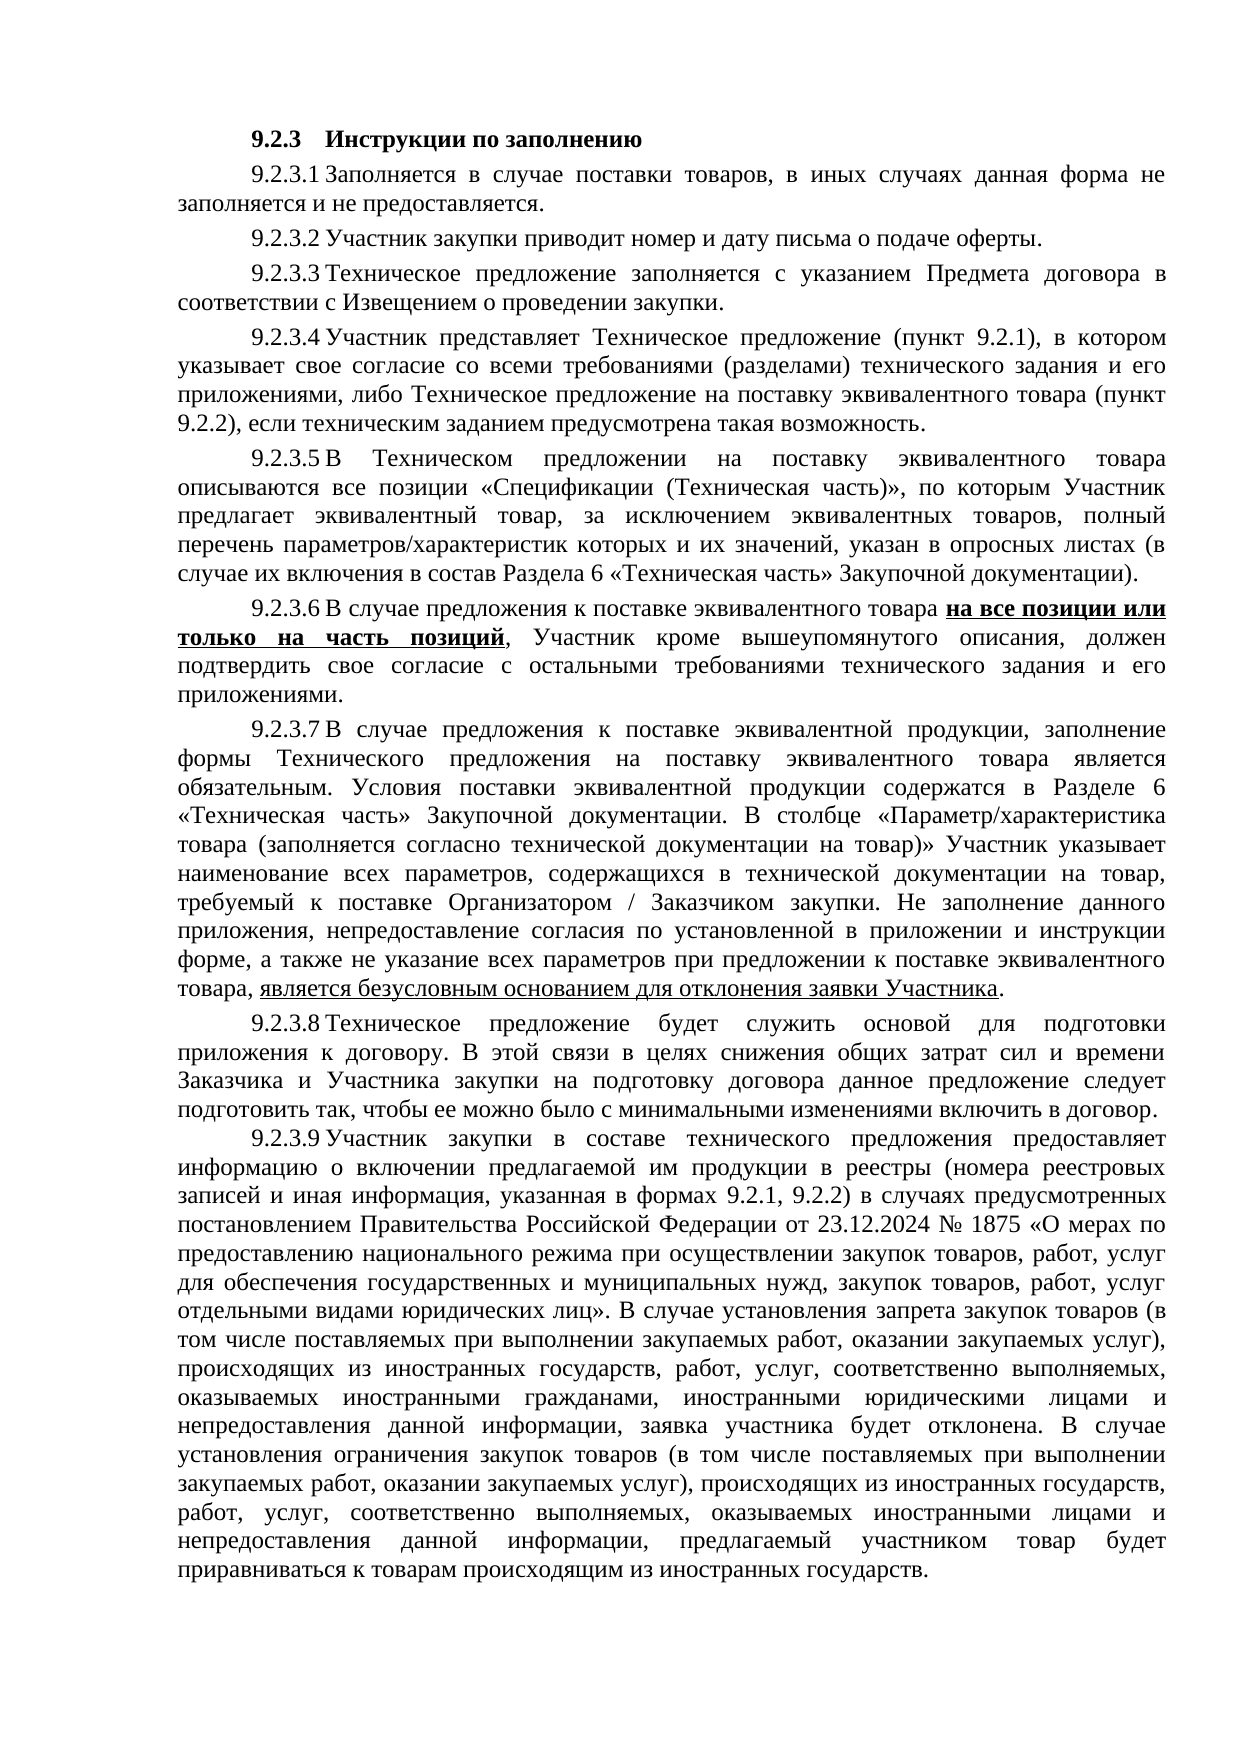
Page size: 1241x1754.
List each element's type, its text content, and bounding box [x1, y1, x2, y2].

list Техническое предложение будет служить основой для подготовки приложения к договору. В этой связи в целях снижения общих затрат сил и времени Заказчика и Участника закупки на подготовку договора данное предложение следует подготовить так, чтобы ее можно было с минимальными изменениями включить в договор. [177, 1008, 1167, 1123]
list Инструкции по заполнению [177, 124, 1167, 153]
list Участник закупки приводит номер и дату письма о подаче оферты. [177, 223, 1167, 252]
list В случае предложения к поставке эквивалентного товара на все позиции или только на часть позиций, Участник кроме вышеупомянутого описания, должен подтвердить свое согласие с остальными требованиями технического задания и его приложениями. [177, 593, 1167, 708]
list Заполняется в случае поставки товаров, в иных случаях данная форма не заполняется и не предоставляется. [177, 159, 1167, 217]
list Техническое предложение заполняется с указанием Предмета договора в соответствии с Извещением о проведении закупки. [177, 258, 1167, 316]
list Участник закупки в составе технического предложения предоставляет информацию о включении предлагаемой им продукции в реестры (номера реестровых записей и иная информация, указанная в формах 9.2.1, 9.2.2) в случаях предусмотренных постановлением Правительства Российской Федерации от 23.12.2024 № 1875 «О мерах по предоставлению национального режима при осуществлении закупок товаров, работ, услуг для обеспечения государственных и муниципальных нужд, закупок товаров, работ, услуг отдельными видами юридических лиц». В случае установления запрета закупок товаров (в том числе поставляемых при выполнении закупаемых работ, оказании закупаемых услуг), происходящих из иностранных государств, работ, услуг, соответственно выполняемых, оказываемых иностранными гражданами, иностранными юридическими лицами и непредоставления данной информации, заявка участника будет отклонена. В случае установления ограничения закупок товаров (в том числе поставляемых при выполнении закупаемых работ, оказании закупаемых услуг), происходящих из иностранных государств, работ, услуг, соответственно выполняемых, оказываемых иностранными лицами и непредоставления данной информации, предлагаемый участником товар будет приравниваться к товарам происходящим из иностранных государств. [177, 1123, 1167, 1583]
list Участник представляет Техническое предложение (пункт 9.2.1), в котором указывает свое согласие со всеми требованиями (разделами) технического задания и его приложениями, либо Техническое предложение на поставку эквивалентного товара (пункт 9.2.2), если техническим заданием предусмотрена такая возможность. [177, 322, 1167, 437]
list В Техническом предложении на поставку эквивалентного товара описываются все позиции «Спецификации (Техническая часть)», по которым Участник предлагает эквивалентный товар, за исключением эквивалентных товаров, полный перечень параметров/характеристик которых и их значений, указан в опросных листах (в случае их включения в состав Раздела 6 «Техническая часть» Закупочной документации). [177, 443, 1167, 587]
list В случае предложения к поставке эквивалентной продукции, заполнение формы Технического предложения на поставку эквивалентного товара является обязательным. Условия поставки эквивалентной продукции содержатся в Разделе 6 «Техническая часть» Закупочной документации. В столбце «Параметр/характеристика товара (заполняется согласно технической документации на товар)» Участник указывает наименование всех параметров, содержащихся в технической документации на товар, требуемый к поставке Организатором / Заказчиком закупки. Не заполнение данного приложения, непредоставление согласия по установленной в приложении и инструкции форме, а также не указание всех параметров при предложении к поставке эквивалентного товара, является безусловным основанием для отклонения заявки Участника. [177, 714, 1167, 1002]
